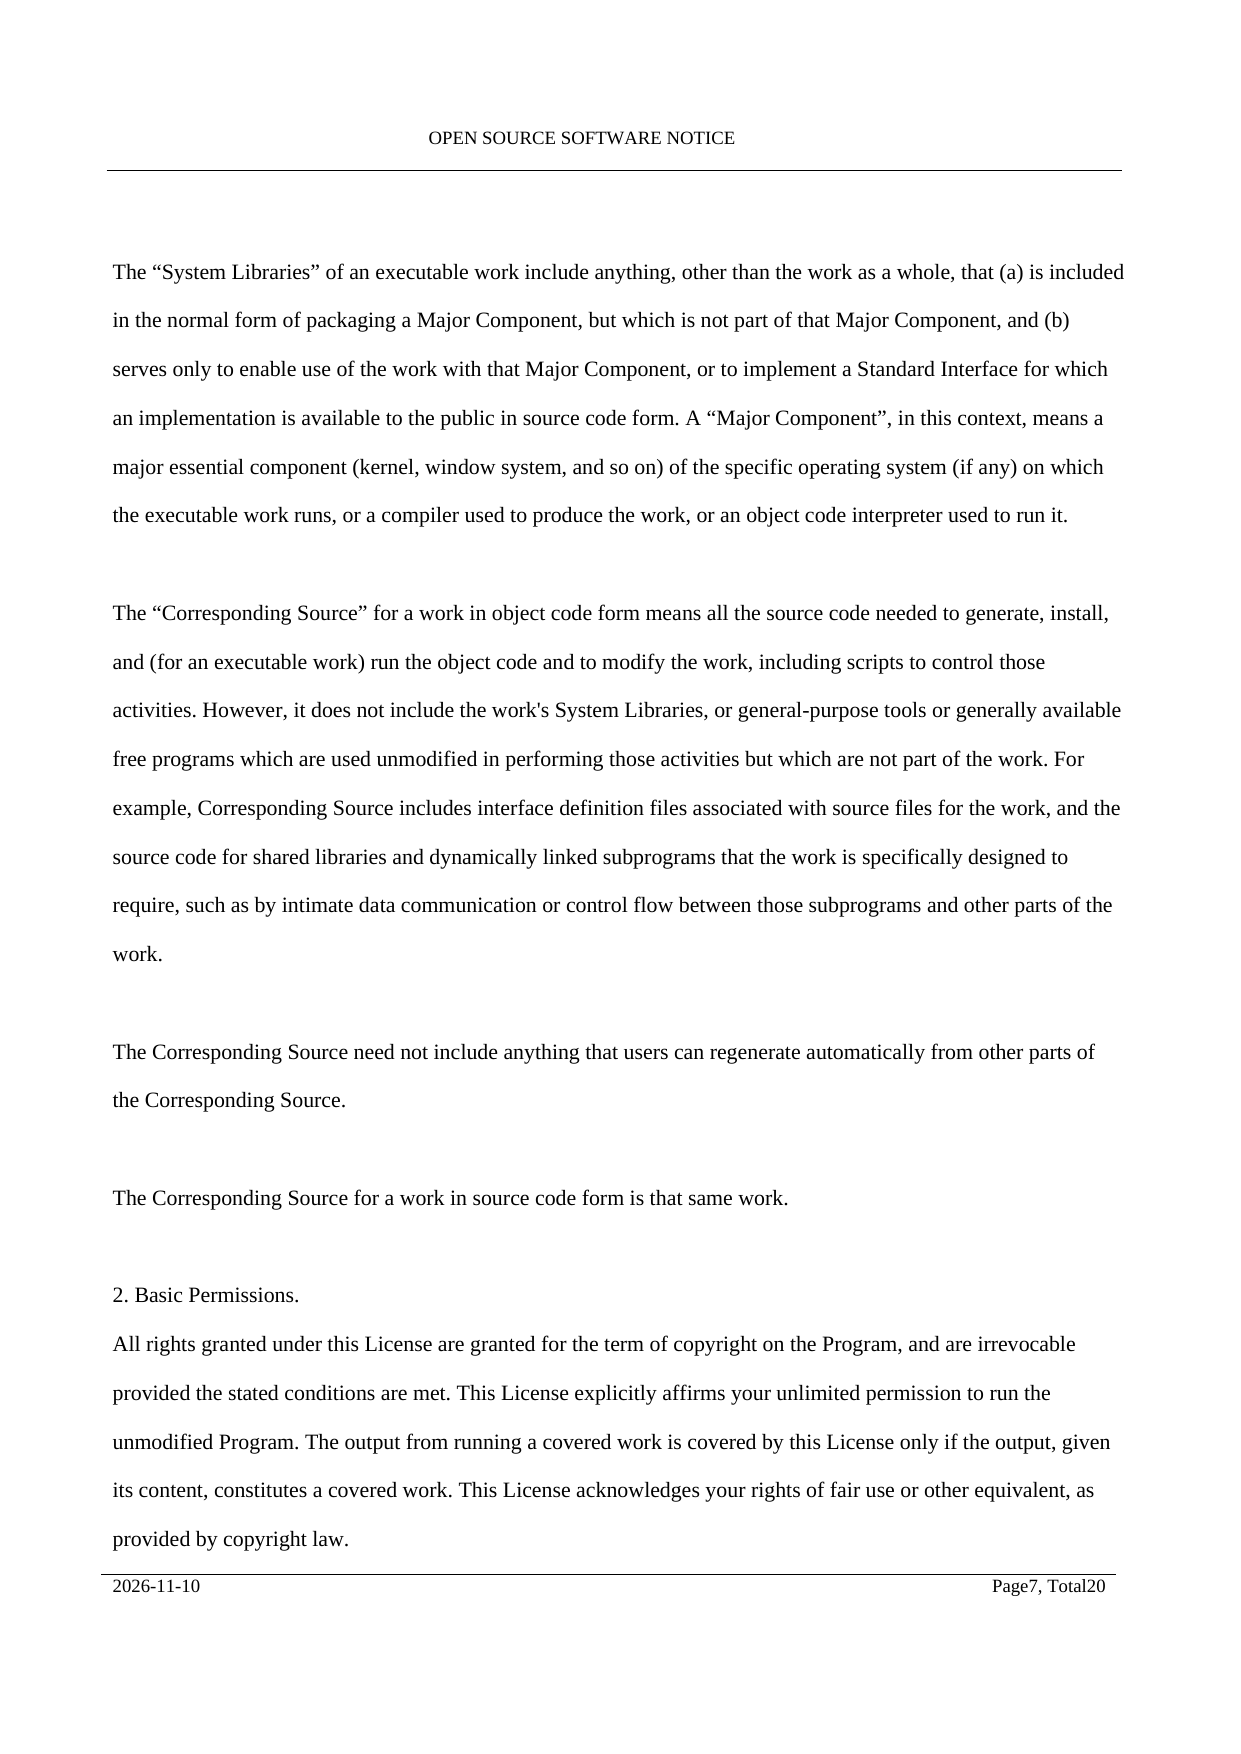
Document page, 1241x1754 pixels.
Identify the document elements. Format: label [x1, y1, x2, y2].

text [112, 206, 1128, 1555]
